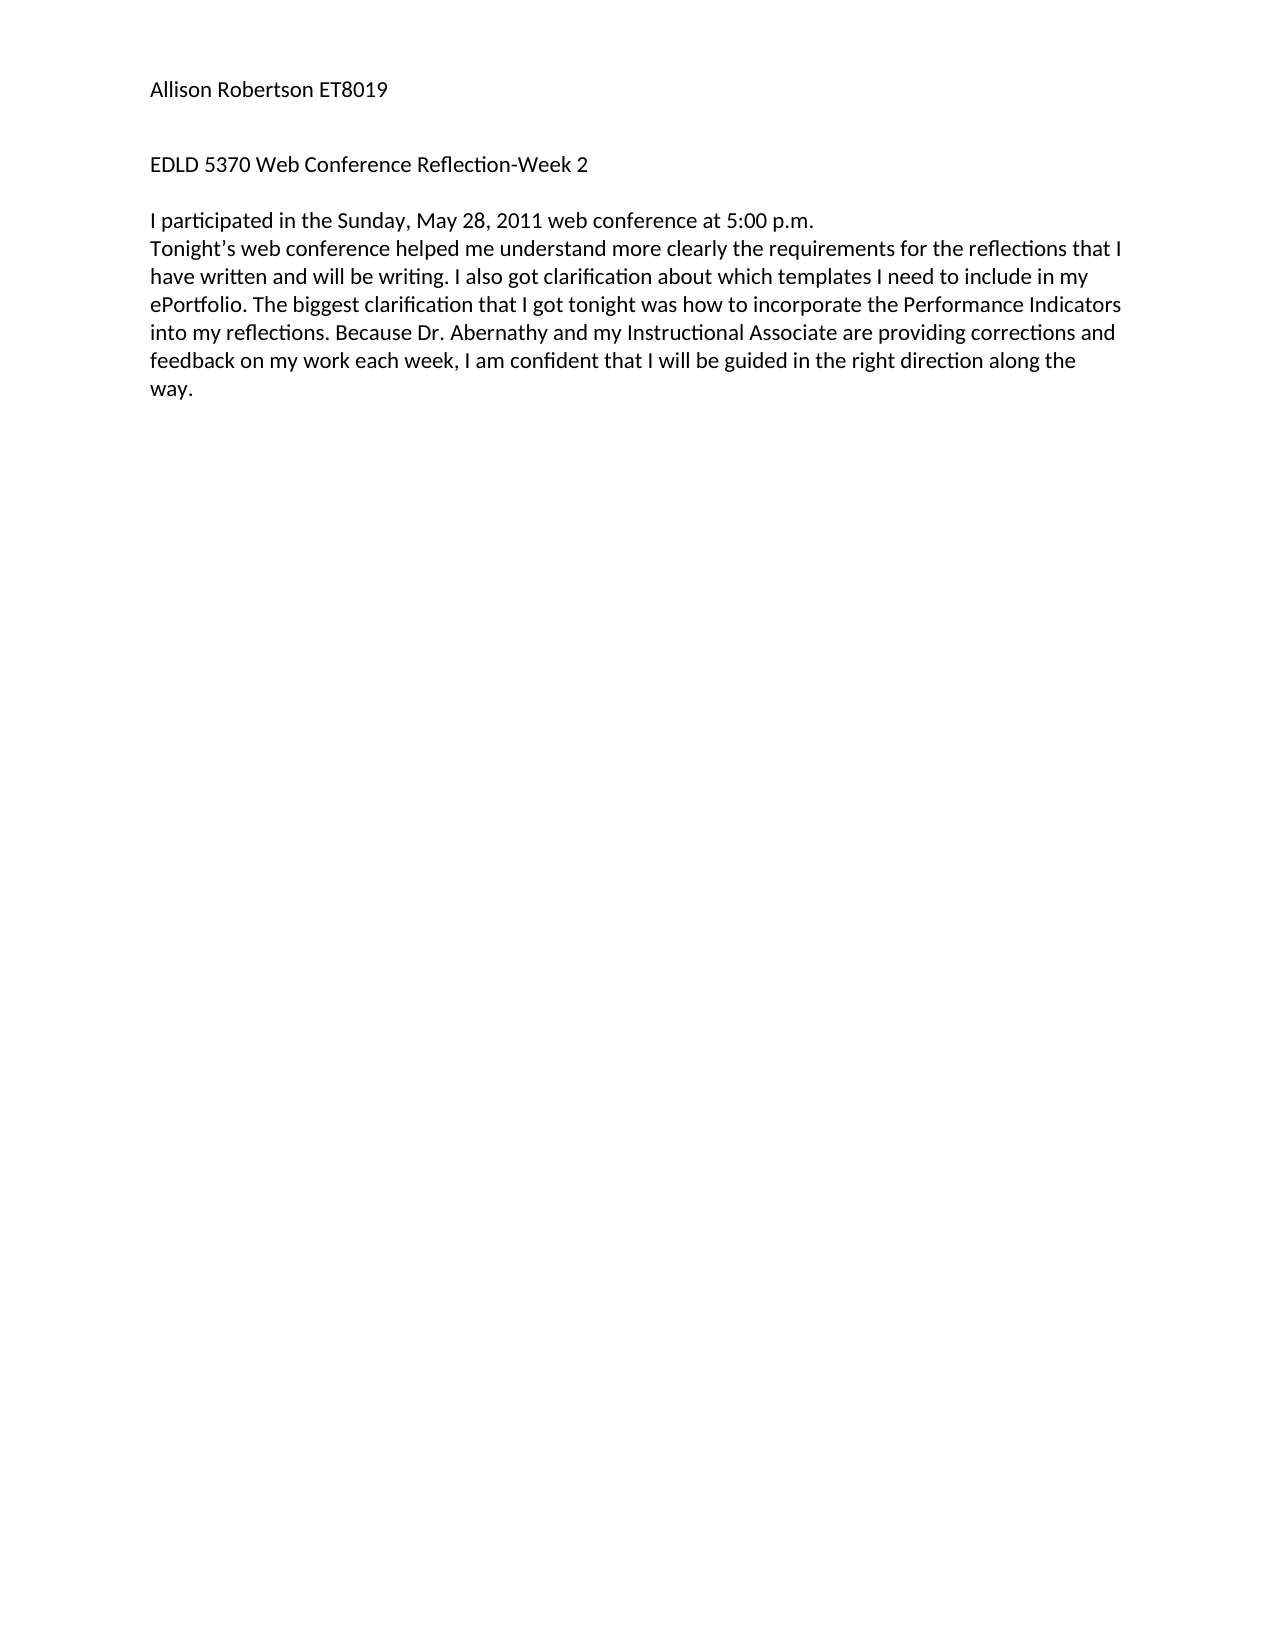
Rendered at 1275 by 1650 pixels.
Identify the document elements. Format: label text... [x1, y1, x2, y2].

text EDLD 5370 Web Conference Reflection-Week 2 I participated in the Sunday, May 28, 2011 web conference at 5:00 p.m. Tonight’s web conference helped me understand more clearly the requirements for the reflections that I have written and will be writing. I also got clarification about which templates I need to include in my ePortfolio. The biggest clarification that I got tonight was how to incorporate the Performance Indicators into my reflections. Because Dr. Abernathy and my Instructional Associate are providing corrections and feedback on my work each week, I am confident that I will be guided in the right direction along the way. [150, 150, 1125, 402]
